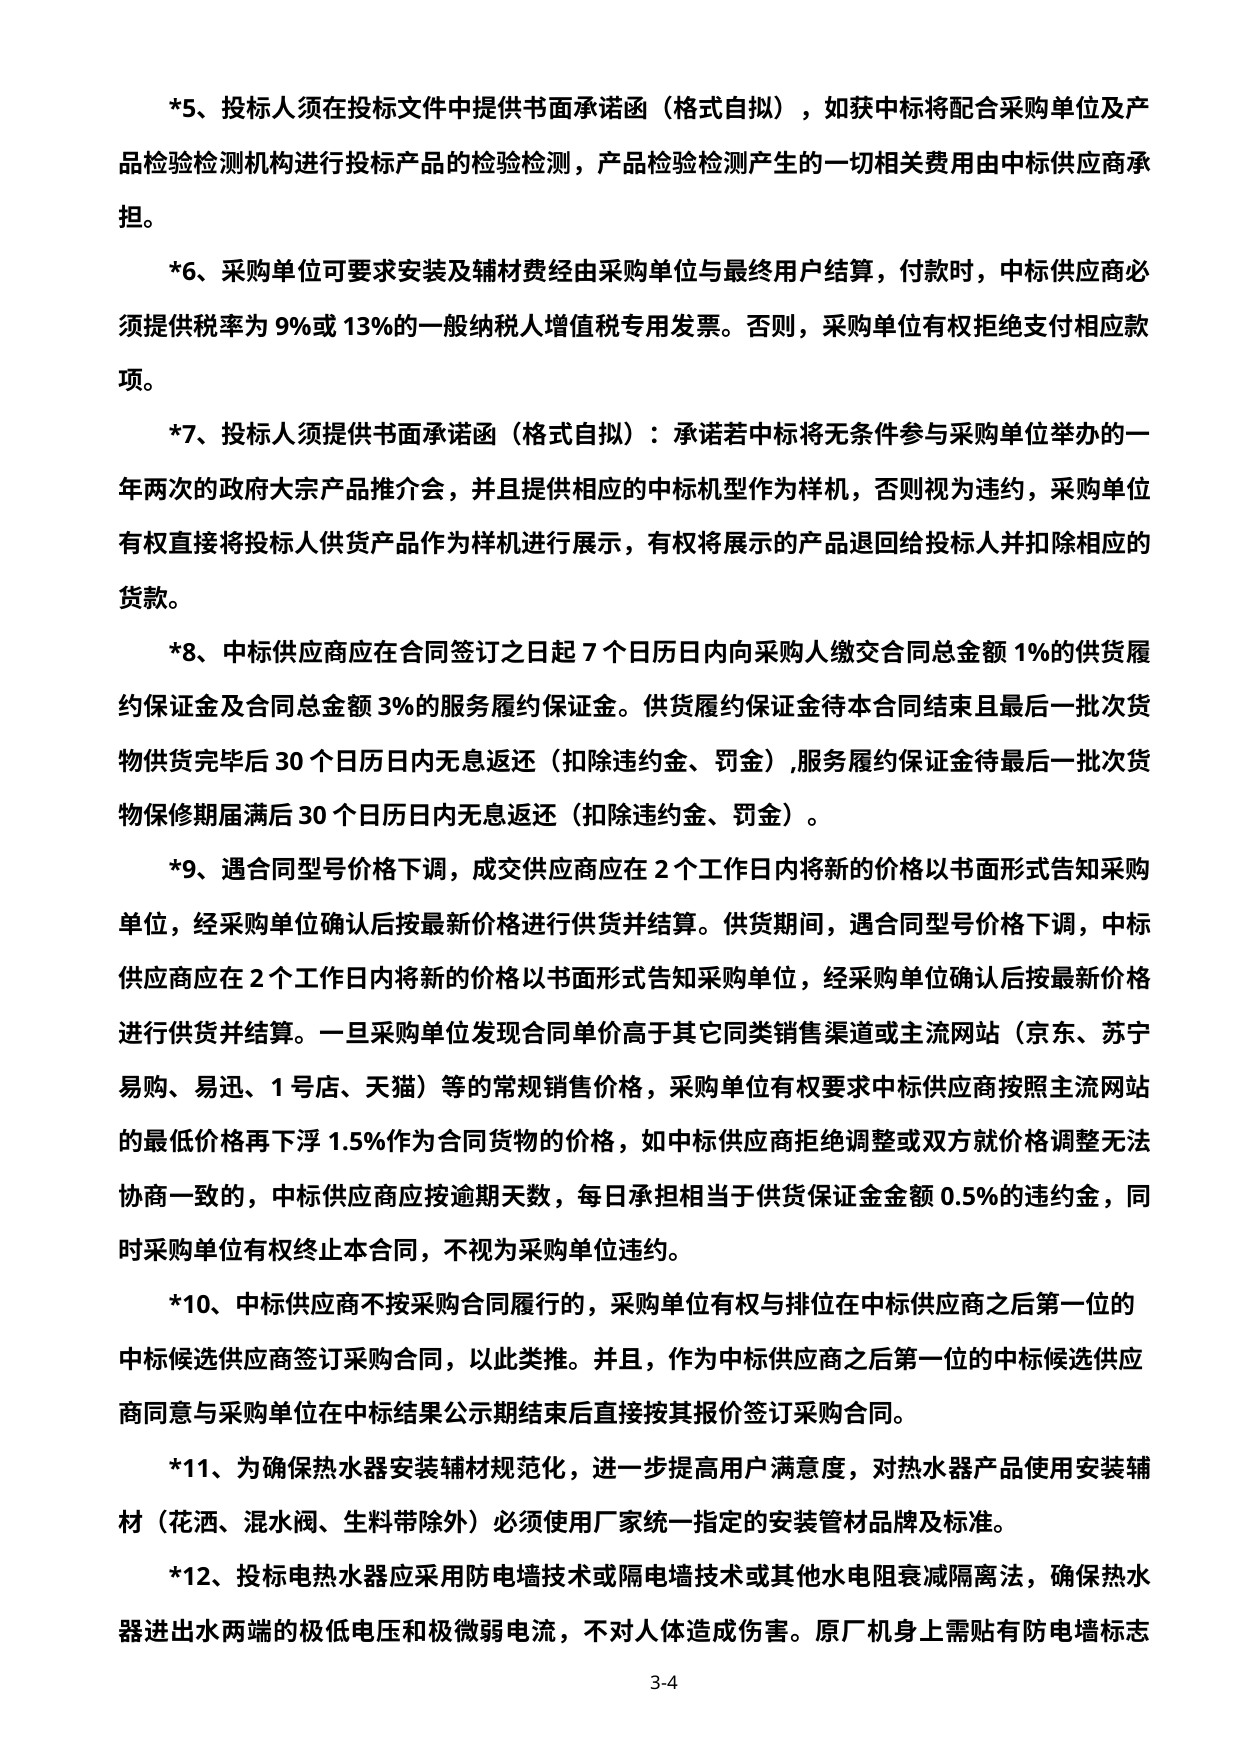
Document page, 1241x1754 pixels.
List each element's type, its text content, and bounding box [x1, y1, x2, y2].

text *8、中标供应商应在合同签订之日起7个日历日内向采购人缴交合同总金额1%的供货履约保证金及合同总金额3%的服务履约保证金。供货履约保证金待本合同结束且最后一批次货物供货完毕后30个日历日内无息返还（扣除违约金、罚金）,服务履约保证金待最后一批次货物保修期届满后30个日历日内无息返还（扣除违约金、罚金）。 [118, 632, 1152, 832]
text *5、投标人须在投标文件中提供书面承诺函（格式自拟），如获中标将配合采购单位及产品检验检测机构进行投标产品的检验检测，产品检验检测产生的一切相关费用由中标供应商承担。 [118, 89, 1152, 234]
text *6、采购单位可要求安装及辅材费经由采购单位与最终用户结算，付款时，中标供应商必须提供税率为9%或13%的一般纳税人增值税专用发票。否则，采购单位有权拒绝支付相应款项。 [118, 252, 1152, 397]
text *9、遇合同型号价格下调，成交供应商应在2个工作日内将新的价格以书面形式告知采购单位，经采购单位确认后按最新价格进行供货并结算。供货期间，遇合同型号价格下调，中标供应商应在2个工作日内将新的价格以书面形式告知采购单位，经采购单位确认后按最新价格进行供货并结算。一旦采购单位发现合同单价高于其它同类销售渠道或主流网站（京东、苏宁易购、易迅、1号店、天猫）等的常规销售价格，采购单位有权要求中标供应商按照主流网站的最低价格再下浮1.5%作为合同货物的价格，如中标供应商拒绝调整或双方就价格调整无法协商一致的，中标供应商应按逾期天数，每日承担相当于供货保证金金额0.5%的违约金，同时采购单位有权终止本合同，不视为采购单位违约。 [118, 850, 1152, 1267]
text *11、为确保热水器安装辅材规范化，进一步提高用户满意度，对热水器产品使用安装辅材（花洒、混水阀、生料带除外）必须使用厂家统一指定的安装管材品牌及标准。 [118, 1448, 1152, 1539]
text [118, 1557, 1152, 1647]
text *7、投标人须提供书面承诺函（格式自拟）：承诺若中标将无条件参与采购单位举办的一年两次的政府大宗产品推介会，并且提供相应的中标机型作为样机，否则视为违约，采购单位有权直接将投标人供货产品作为样机进行展示，有权将展示的产品退回给投标人并扣除相应的货款。 [118, 415, 1152, 614]
text *10、中标供应商不按采购合同履行的，采购单位有权与排位在中标供应商之后第一位的中标候选供应商签订采购合同，以此类推。并且，作为中标供应商之后第一位的中标候选供应商同意与采购单位在中标结果公示期结束后直接按其报价签订采购合同。 [118, 1285, 1152, 1430]
